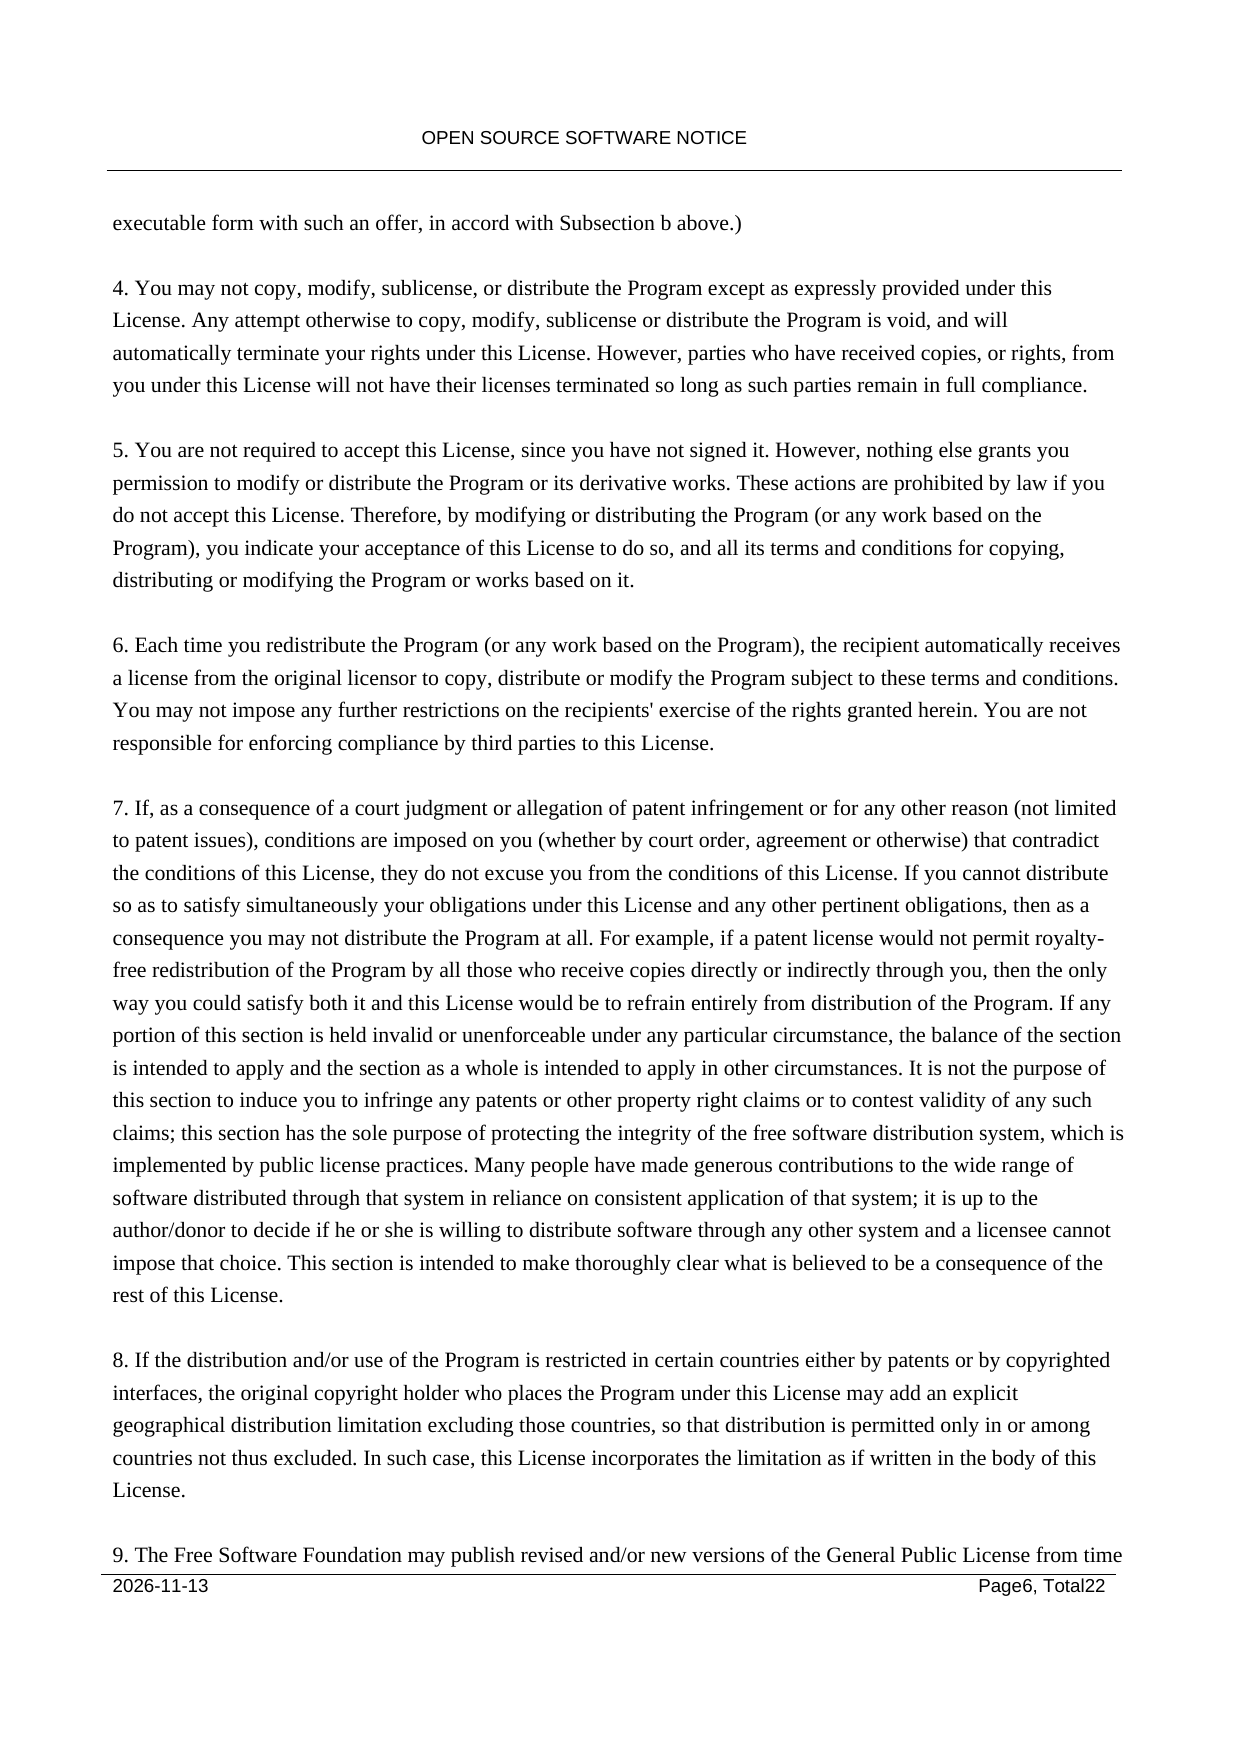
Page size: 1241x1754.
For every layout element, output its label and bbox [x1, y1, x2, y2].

text [112, 206, 1128, 1571]
